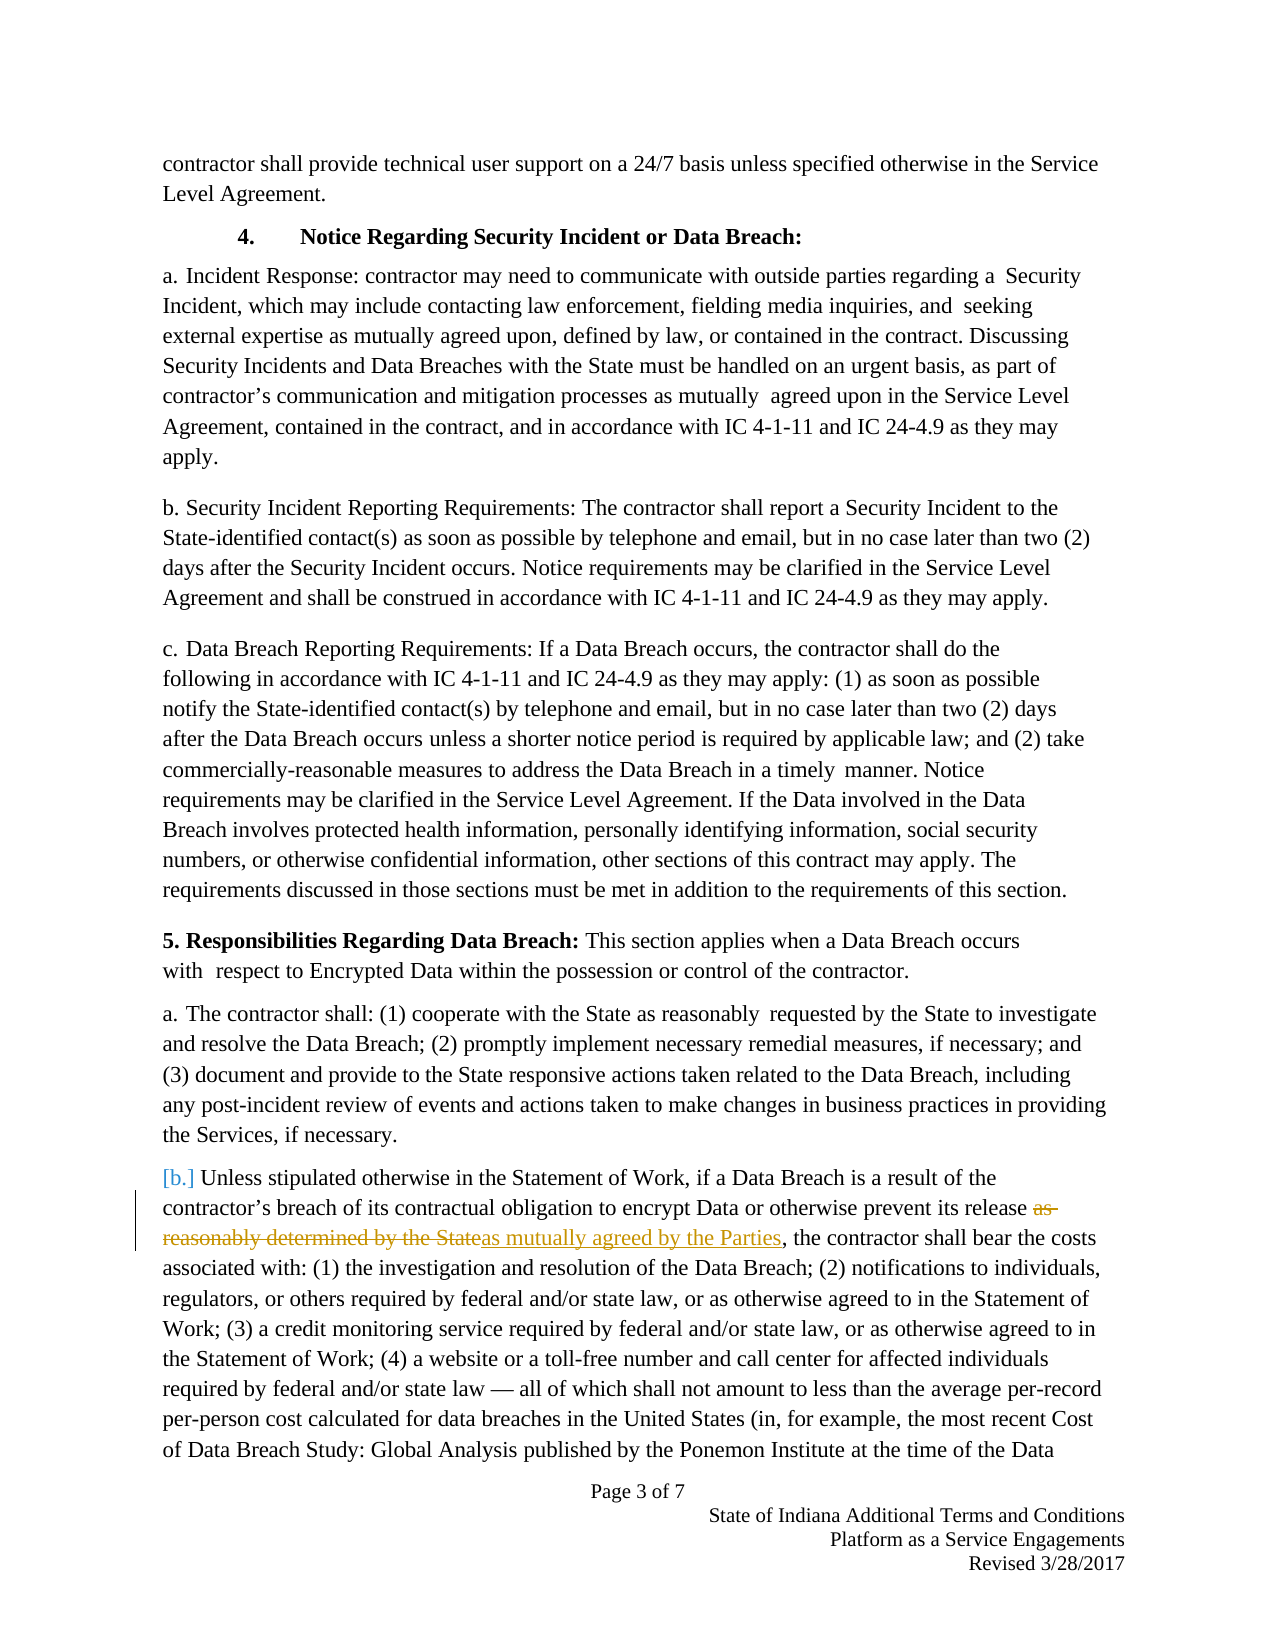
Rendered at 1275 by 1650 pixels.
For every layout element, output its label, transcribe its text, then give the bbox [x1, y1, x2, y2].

list The contractor shall: (1) cooperate with the State as reasonably requested by the State to investigate and resolve the Data Breach; (2) promptly implement necessary remedial measures, if necessary; and (3) document and provide to the State responsive actions taken related to the Data Breach, including any post-incident review of events and actions taken to make changes in business practices in providing the Services, if necessary. [162, 1000, 1106, 1147]
subtitle Notice Regarding Security Incident or Data Breach: [237, 223, 1125, 249]
list Data Breach Reporting Requirements: If a Data Breach occurs, the contractor shall do the following in accordance with IC 4-1-11 and IC 24-4.9 as they may apply: (1) as soon as possible notify the State-identified contact(s) by telephone and email, but in no case later than two (2) days after the Data Breach occurs unless a shorter notice period is required by applicable law; and (2) take commercially-reasonable measures to address the Data Breach in a timely manner. Notice requirements may be clarified in the Service Level Agreement. If the Data involved in the Data Breach involves protected health information, personally identifying information, social security numbers, or otherwise confidential information, other sections of this contract may apply. The requirements discussed in those sections must be met in addition to the requirements of this section. [162, 635, 1092, 903]
list Incident Response: contractor may need to communicate with outside parties regarding a Security Incident, which may include contacting law enforcement, fielding media inquiries, and seeking external expertise as mutually agreed upon, defined by law, or contained in the contract. Discussing Security Incidents and Data Breaches with the State must be handled on an urgent basis, as part of contractor’s communication and mitigation processes as mutually agreed upon in the Service Level Agreement, contained in the contract, and in accordance with IC 4-1-11 and IC 24-4.9 as they may apply. [162, 262, 1108, 469]
list Security Incident Reporting Requirements: The contractor shall report a Security Incident to the State-identified contact(s) as soon as possible by telephone and email, but in no case later than two (2) days after the Security Incident occurs. Notice requirements may be clarified in the Service Level Agreement and shall be construed in accordance with IC 4-1-11 and IC 24-4.9 as they may apply. [162, 494, 1092, 611]
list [162, 1164, 1106, 1462]
list Responsibilities Regarding Data Breach: This section applies when a Data Breach occurs with respect to Encrypted Data within the possession or control of the contractor. [162, 927, 1064, 984]
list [162, 150, 1111, 207]
